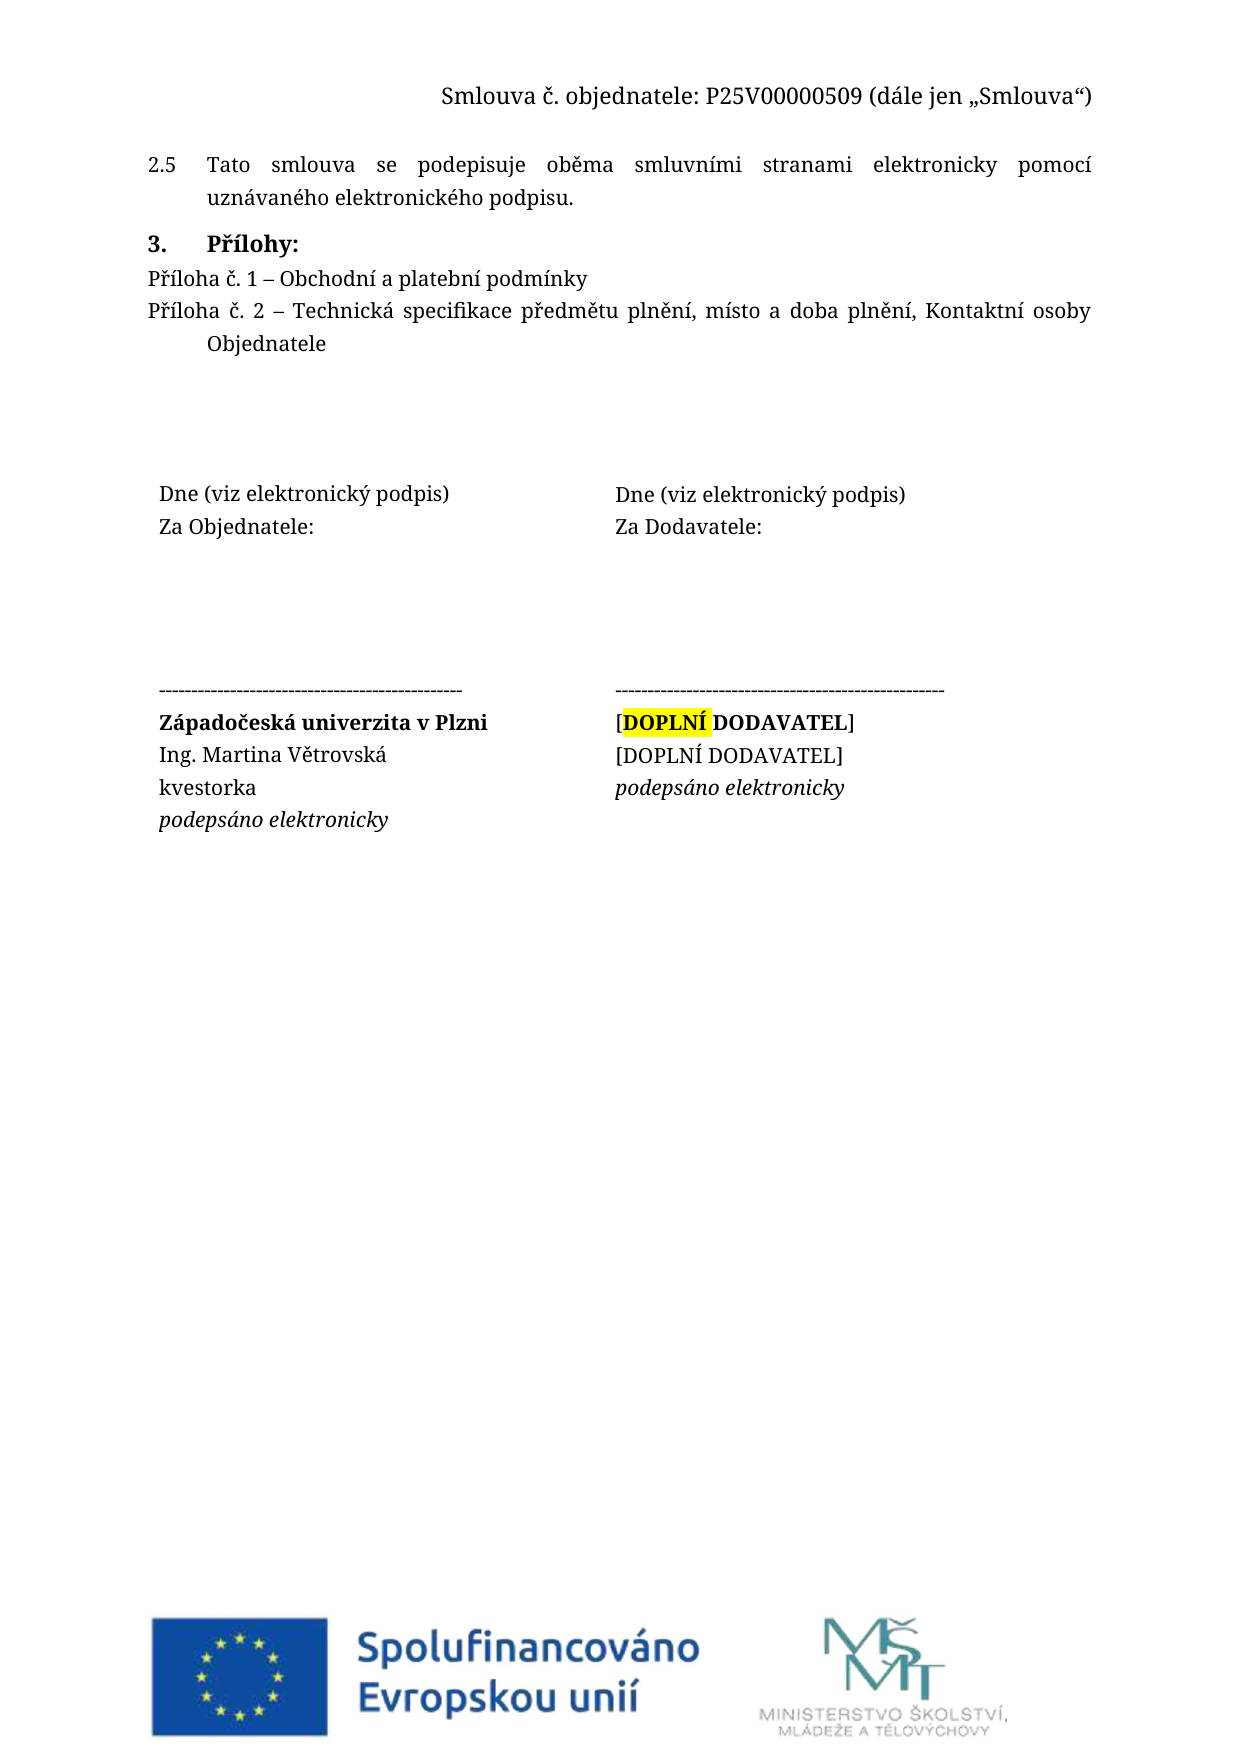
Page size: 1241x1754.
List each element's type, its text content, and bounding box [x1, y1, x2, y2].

text Příloha č. 2 – Technická specifikace předmětu plnění, místo a doba plnění, Kontaktní osoby Objednatele [148, 296, 1093, 357]
list Přílohy: [148, 228, 1093, 259]
table_header Dne (viz elektronický podpis) Za Dodavatele: --------------------------------------------------- [DOPLNÍ DODAVATEL] [DOPLNÍ DODAVATEL] podepsáno elektronicky [604, 447, 1060, 838]
text Příloha č. 1 – Obchodní a platební podmínky [148, 264, 1093, 292]
table_header Dne (viz elektronický podpis) Za Objednatele: ----------------------------------------------- Západočeská univerzita v Plzni Ing. Martina Větrovská kvestorka podepsáno elektronicky [148, 447, 604, 838]
list Tato smlouva se podepisuje oběma smluvními stranami elektronicky pomocí uznávaného elektronického podpisu. [148, 150, 1093, 211]
picture [147, 1613, 1009, 1742]
